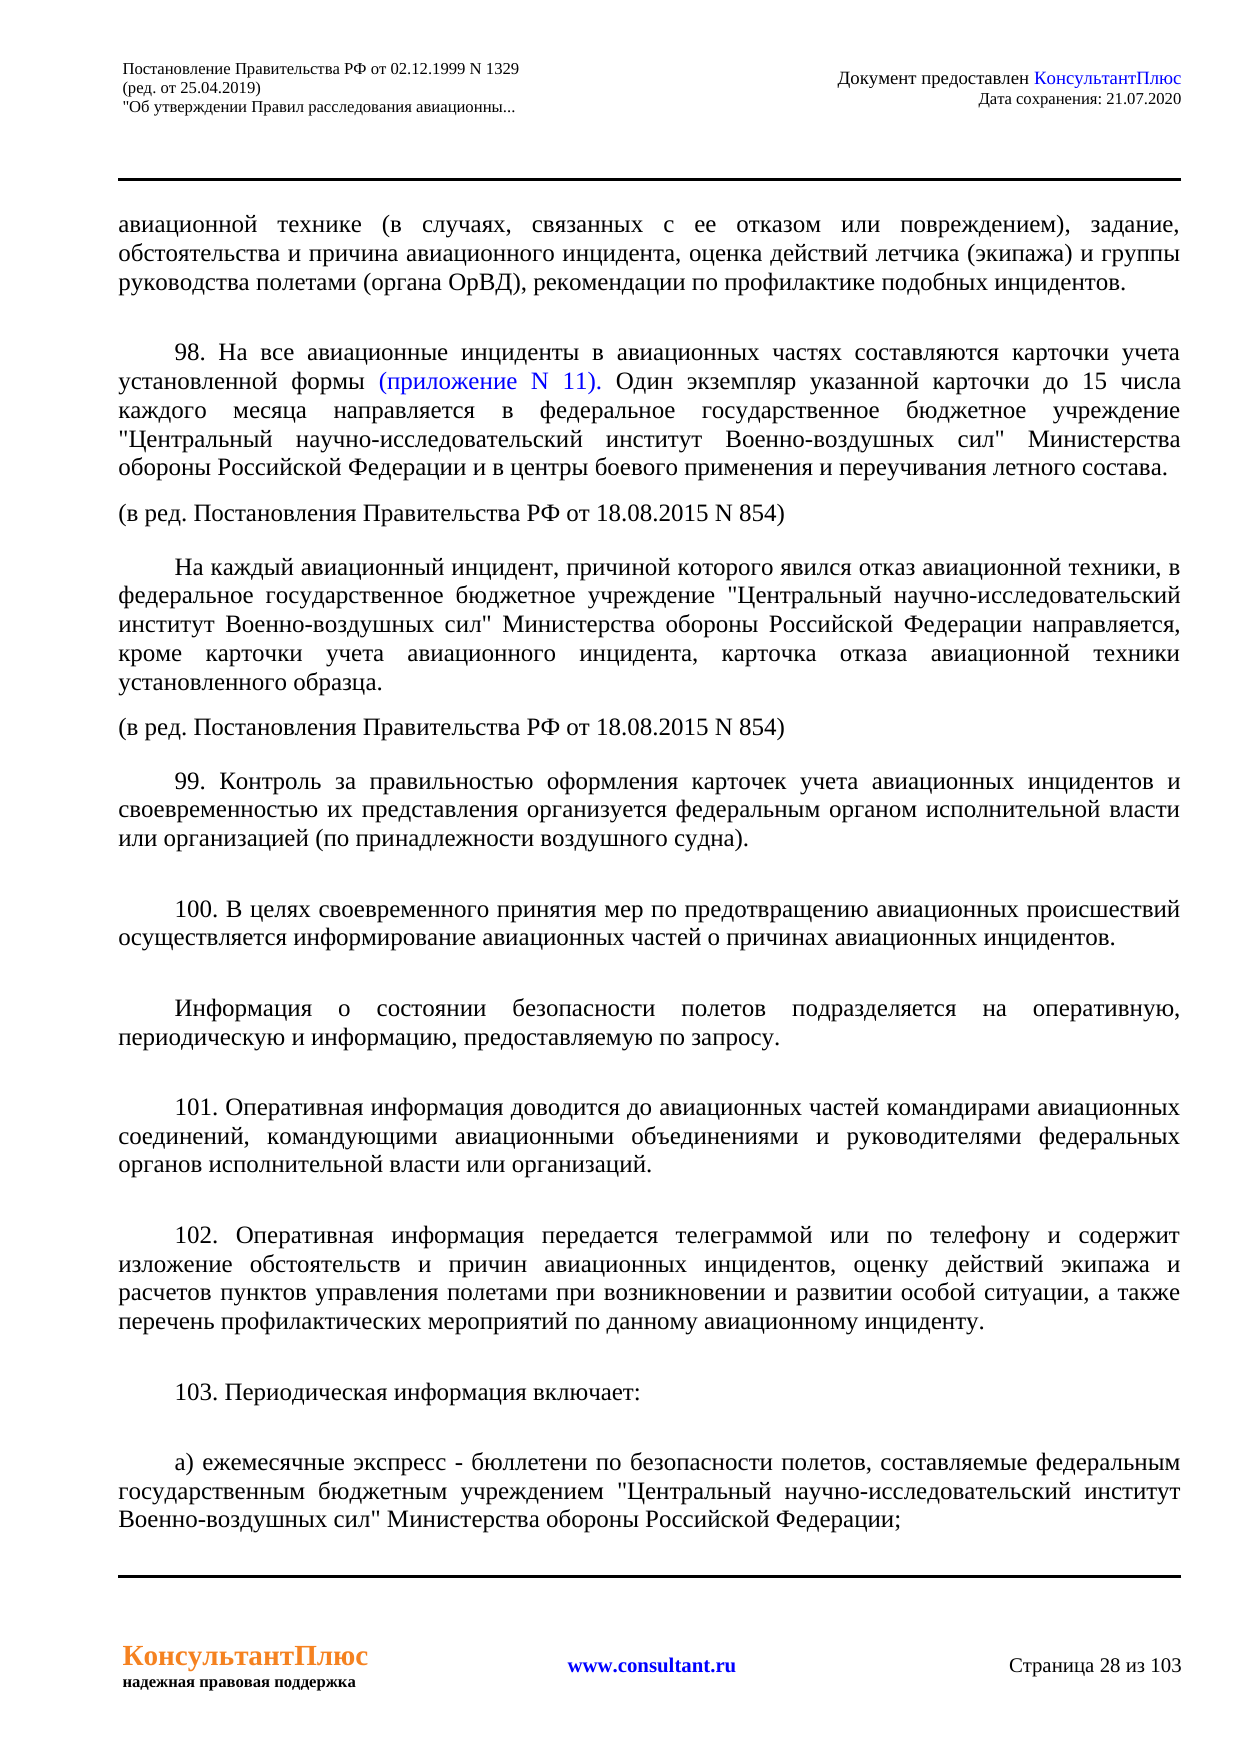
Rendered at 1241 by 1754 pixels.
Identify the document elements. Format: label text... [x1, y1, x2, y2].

text 102. Оперативная информация передается телеграммой или по телефону и содержит изложение обстоятельств и причин авиационных инцидентов, оценку действий экипажа и расчетов пунктов управления полетами при возникновении и развитии особой ситуации, а также перечень профилактических мероприятий по данному авиационному инциденту. [118, 1220, 1181, 1335]
text 100. В целях своевременного принятия мер по предотвращению авиационных происшествий осуществляется информирование авиационных частей о причинах авиационных инцидентов. [118, 894, 1181, 951]
text Информация о состоянии безопасности полетов подразделяется на оперативную, периодическую и информацию, предоставляемую по запросу. [118, 993, 1181, 1050]
text а) ежемесячные экспресс - бюллетени по безопасности полетов, составляемые федеральным государственным бюджетным учреждением "Центральный научно-исследовательский институт Военно-воздушных сил" Министерства обороны Российской Федерации; [118, 1447, 1181, 1533]
text (в ред. Постановления Правительства РФ от 18.08.2015 N 854) [118, 498, 1181, 527]
text 98. На все авиационные инциденты в авиационных частях составляются карточки учета установленной формы (приложение N 11). Один экземпляр указанной карточки до 15 числа каждого месяца направляется в федеральное государственное бюджетное учреждение "Центральный научно-исследовательский институт Военно-воздушных сил" Министерства обороны Российской Федерации и в центры боевого применения и переучивания летного состава. [118, 337, 1181, 481]
text На каждый авиационный инцидент, причиной которого явился отказ авиационной техники, в федеральное государственное бюджетное учреждение "Центральный научно-исследовательский институт Военно-воздушных сил" Министерства обороны Российской Федерации направляется, кроме карточки учета авиационного инцидента, карточка отказа авиационной техники установленного образца. [118, 552, 1181, 695]
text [118, 209, 1181, 296]
text 101. Оперативная информация доводится до авиационных частей командирами авиационных соединений, командующими авиационными объединениями и руководителями федеральных органов исполнительной власти или организаций. [118, 1092, 1181, 1178]
text (в ред. Постановления Правительства РФ от 18.08.2015 N 854) [118, 712, 1181, 741]
text 99. Контроль за правильностью оформления карточек учета авиационных инцидентов и своевременностью их представления организуется федеральным органом исполнительной власти или организацией (по принадлежности воздушного судна). [118, 766, 1181, 852]
text 103. Периодическая информация включает: [118, 1377, 1181, 1405]
